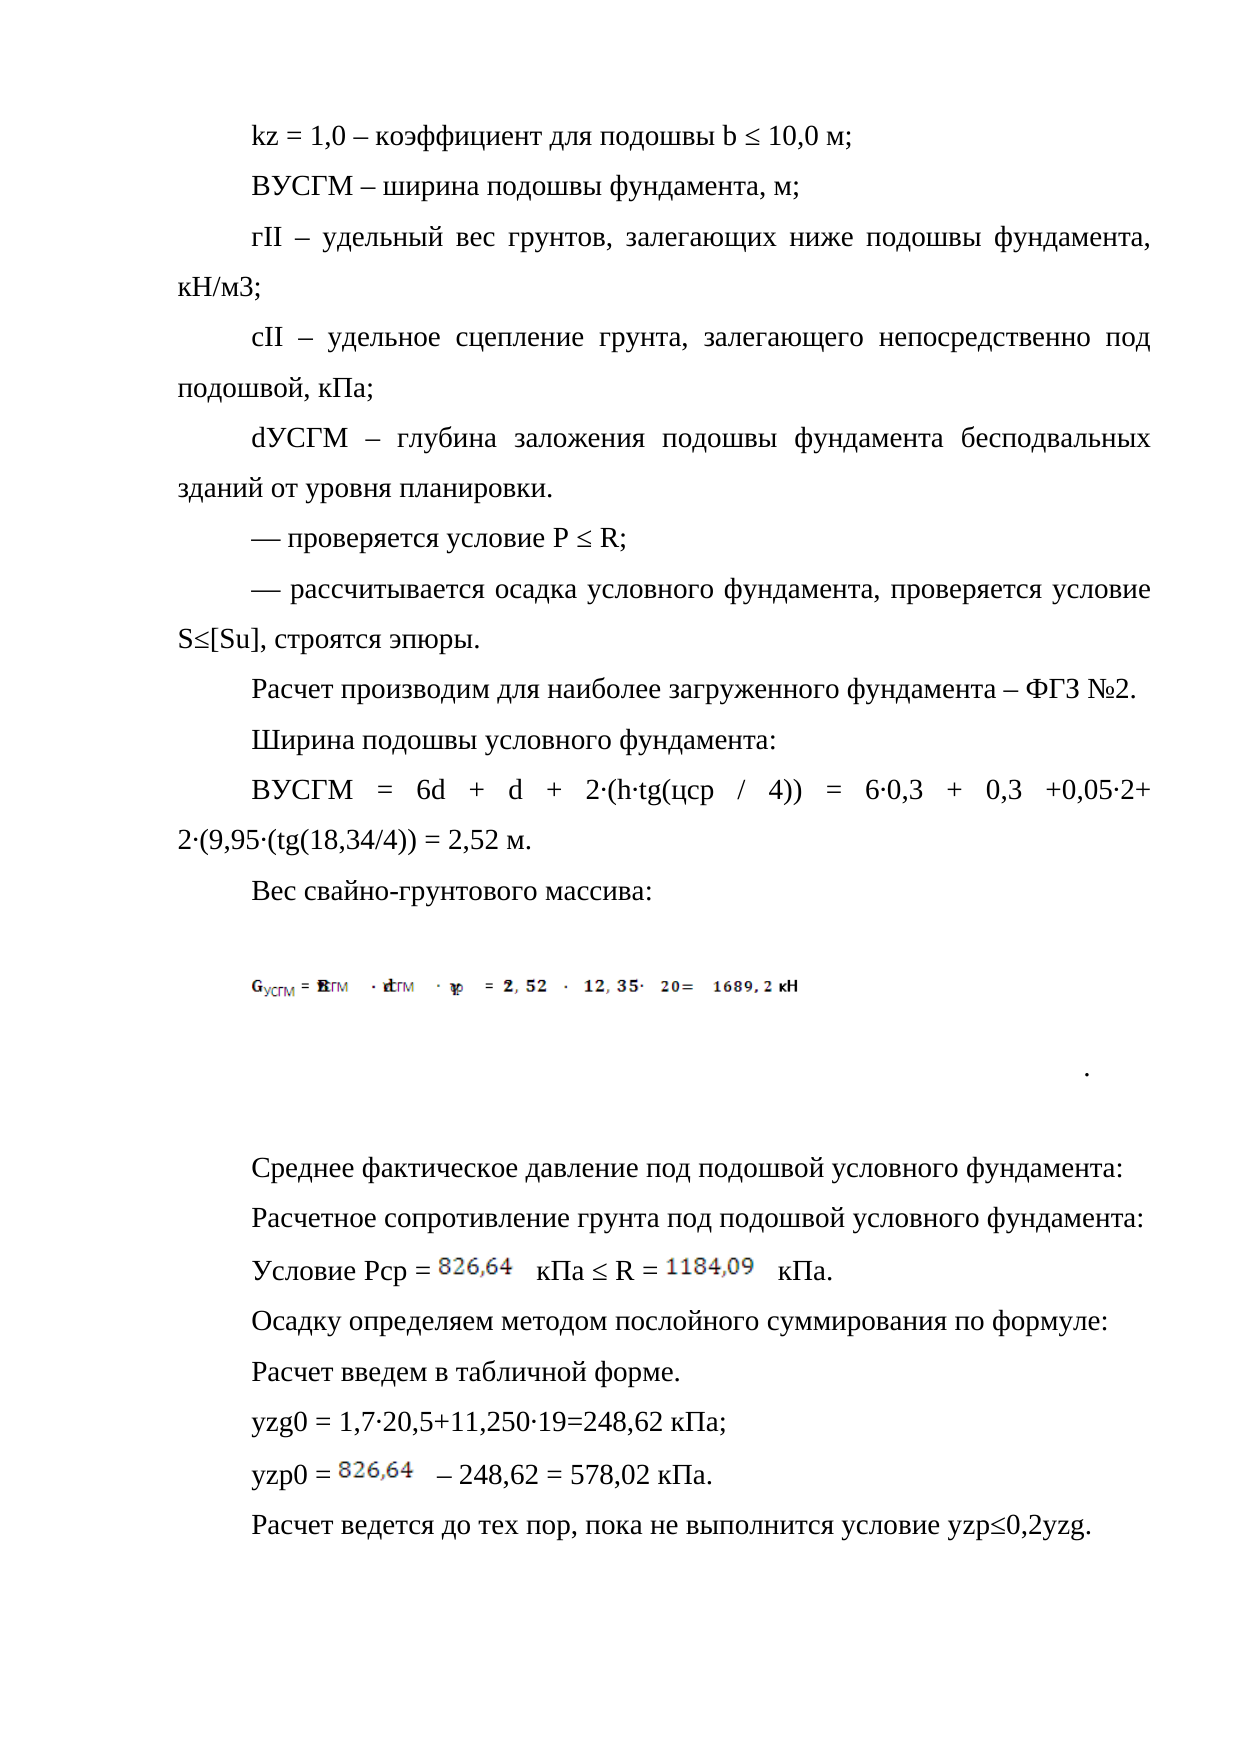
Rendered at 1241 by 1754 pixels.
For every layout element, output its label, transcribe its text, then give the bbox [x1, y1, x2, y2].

text гII – удельный вес грунтов, залегающих ниже подошвы фундамента, кН/м3; [177, 219, 1152, 303]
text Среднее фактическое давление под подошвой условного фундамента: [177, 1150, 1152, 1183]
picture [338, 1454, 430, 1484]
text BУСГМ – ширина подошвы фундамента, м; [177, 168, 1152, 202]
text BУСГМ = 6d + d + 2∙(h∙tg(цср / 4)) = 6∙0,3 + 0,3 +0,05∙2+ 2∙(9,95∙(tg(18,34/4)) = 2,52 м. [177, 772, 1152, 856]
text уzp0 = – 248,62 = 578,02 кПа. [177, 1454, 1152, 1490]
text Расчет введем в табличной форме. [177, 1354, 1152, 1387]
text Расчетное сопротивление грунта под подошвой условного фундамента: [177, 1200, 1152, 1234]
text Расчет ведется до тех пор, пока не выполнится условие уzp≤0,2уzg. [177, 1507, 1152, 1541]
picture [438, 1250, 529, 1281]
text Расчет производим для наиболее загруженного фундамента – ФГЗ №2. [177, 672, 1152, 705]
text уzg0 = 1,7∙20,5+11,250∙19=248,62 кПа; [177, 1404, 1152, 1438]
text dУСГМ – глубина заложения подошвы фундамента бесподвальных зданий от уровня планировки. [177, 420, 1152, 504]
text сII – удельное сцепление грунта, залегающего непосредственно под подошвой, кПа; [177, 319, 1152, 403]
text Условие Pср = кПа ≤ R = кПа. [177, 1251, 1152, 1287]
text — проверяется условие P ≤ R; [177, 521, 1152, 554]
picture [251, 973, 1084, 1077]
text Осадку определяем методом послойного суммирования по формуле: [177, 1303, 1152, 1337]
picture [665, 1250, 771, 1281]
text kz = 1,0 – коэффициент для подошвы b ≤ 10,0 м; [177, 118, 1152, 152]
text Ширина подошвы условного фундамента: [177, 722, 1152, 755]
text Вес свайно-грунтового массива: [177, 873, 1152, 906]
text — рассчитывается осадка условного фундамента, проверяется условие S≤[Su], строятся эпюры. [177, 571, 1152, 655]
